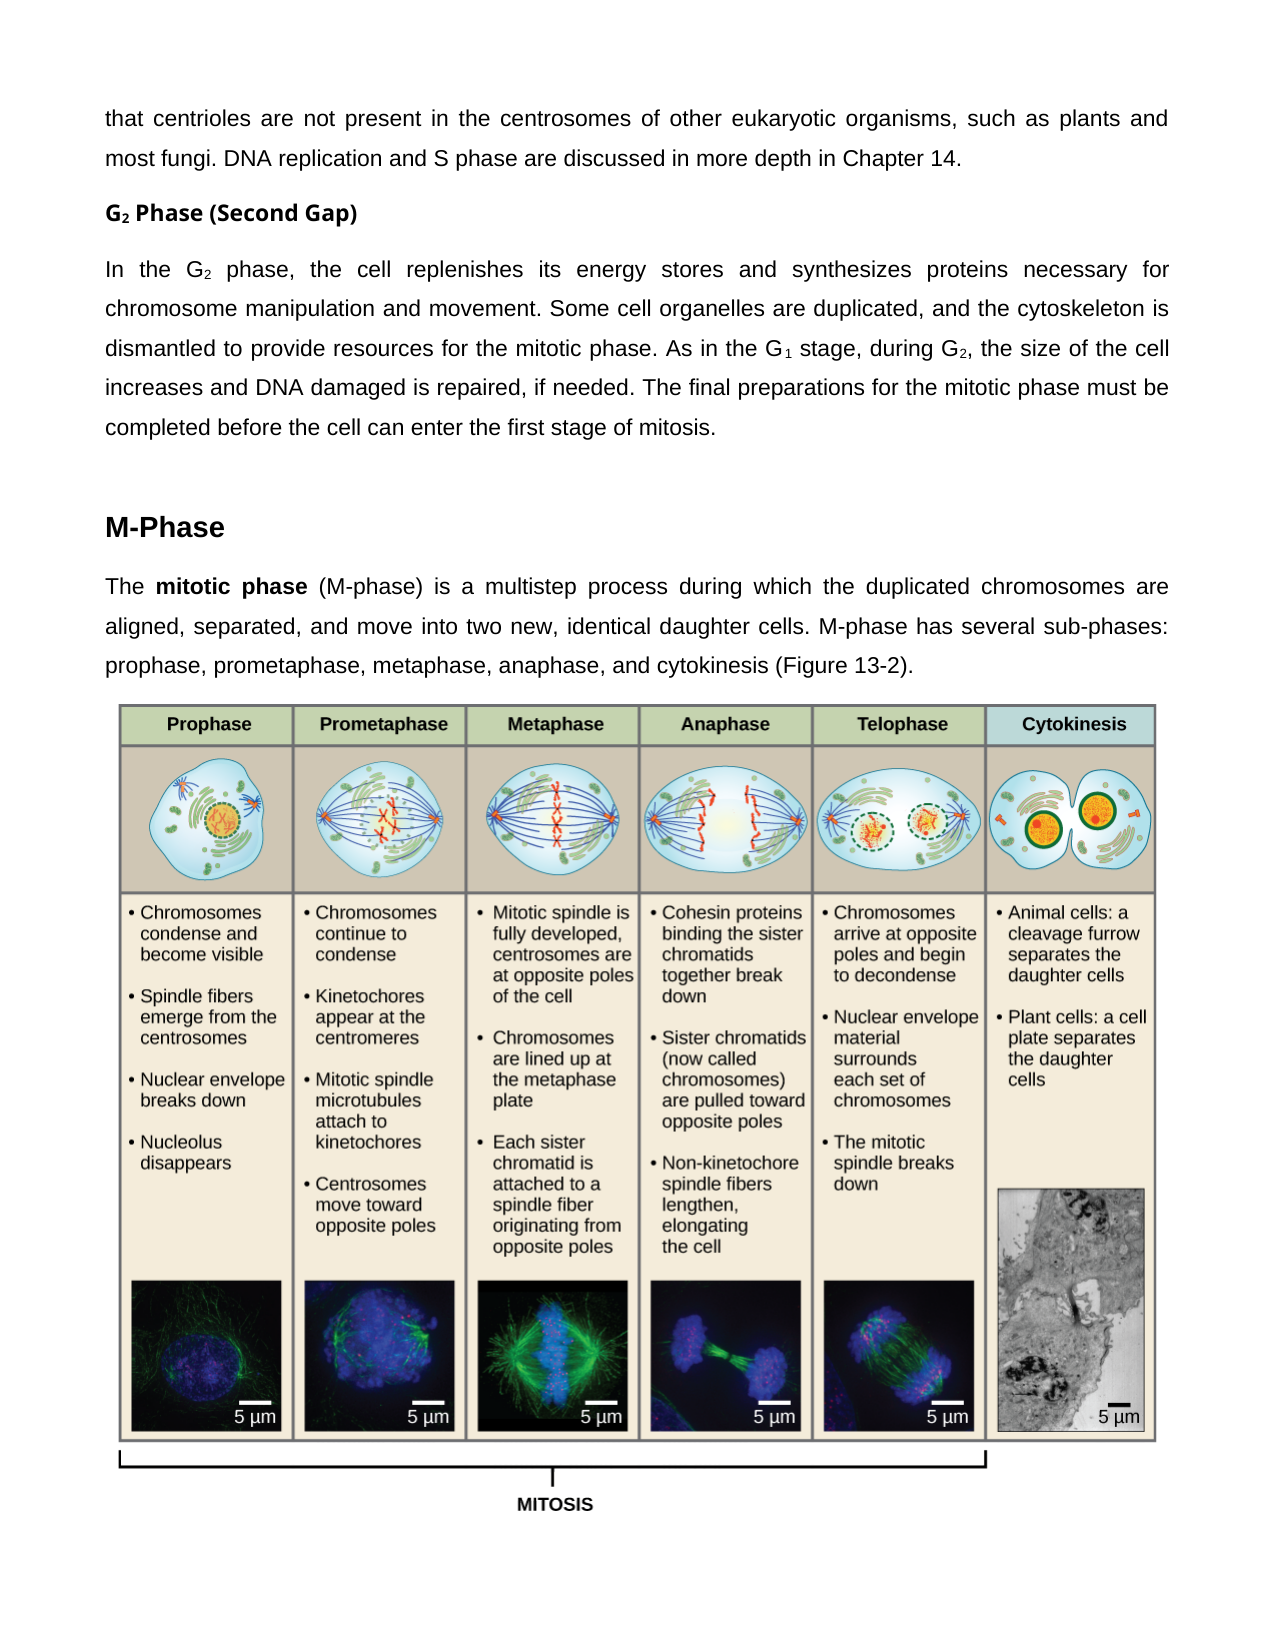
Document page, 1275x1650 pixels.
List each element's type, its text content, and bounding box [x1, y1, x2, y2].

text The mitotic phase (M-phase) is a multistep process during which the duplicated chromosomes are aligned, separated, and move into two new, identical daughter cells. M-phase has several sub-phases: prophase, prometaphase, metaphase, anaphase, and cytokinesis (Figure 13-2). [105, 573, 1170, 679]
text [105, 105, 1170, 171]
text G2 Phase (Second Gap) [105, 196, 1170, 228]
text In the G2 phase, the cell replenishes its energy stores and synthesizes proteins necessary for chromosome manipulation and movement. Some cell organelles are duplicated, and the cytoskeleton is dismantled to provide resources for the mitotic phase. As in the G1 stage, during G2, the size of the cell increases and DNA damaged is repaired, if needed. The final preparations for the mitotic phase must be completed before the cell can enter the first stage of mitosis. [105, 256, 1170, 440]
picture [118, 704, 1157, 1516]
subtitle M-Phase [105, 511, 1170, 544]
